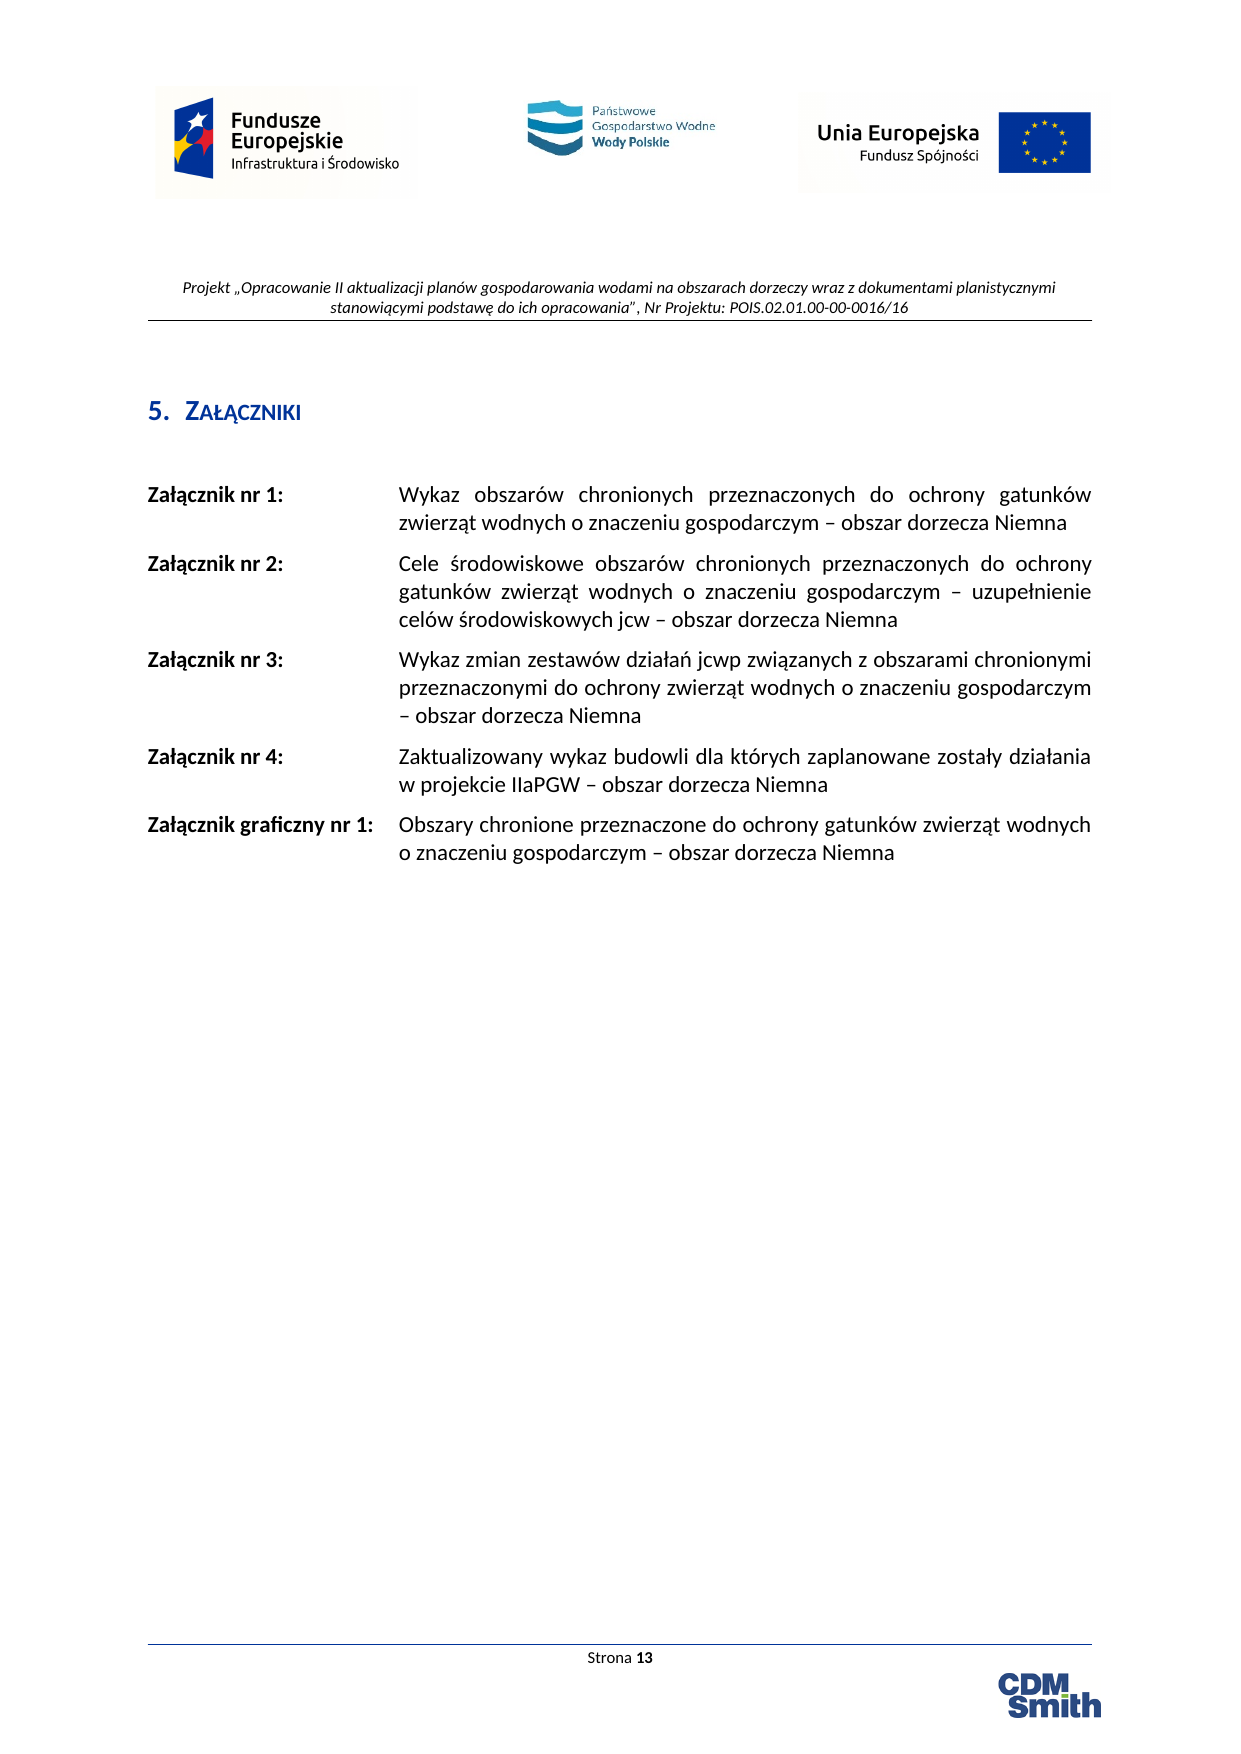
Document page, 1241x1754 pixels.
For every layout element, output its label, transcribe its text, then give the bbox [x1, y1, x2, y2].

picture [798, 92, 1111, 193]
text Załącznik nr 4: Zaktualizowany wykaz budowli dla których zaplanowane zostały działania w projekcie IIaPGW – obszar dorzecza Niemna [148, 742, 1092, 798]
picture [523, 100, 720, 156]
text Załącznik nr 1: Wykaz obszarów chronionych przeznaczonych do ochrony gatunków zwierząt wodnych o znaczeniu gospodarczym – obszar dorzecza Niemna [148, 480, 1092, 536]
picture [996, 1671, 1103, 1719]
text Załącznik graficzny nr 1: Obszary chronione przeznaczone do ochrony gatunków zwierząt wodnych o znaczeniu gospodarczym – obszar dorzecza Niemna [148, 810, 1092, 866]
text Załącznik nr 2: Cele środowiskowe obszarów chronionych przeznaczonych do ochrony gatunków zwierząt wodnych o znaczeniu gospodarczym – uzupełnienie celów środowiskowych jcw – obszar dorzecza Niemna [148, 549, 1092, 633]
picture [155, 86, 418, 199]
text Załącznik nr 3: Wykaz zmian zestawów działań jcwp związanych z obszarami chronionymi przeznaczonymi do ochrony zwierząt wodnych o znaczeniu gospodarczym – obszar dorzecza Niemna [148, 645, 1092, 729]
subtitle Załączniki [148, 392, 1092, 427]
